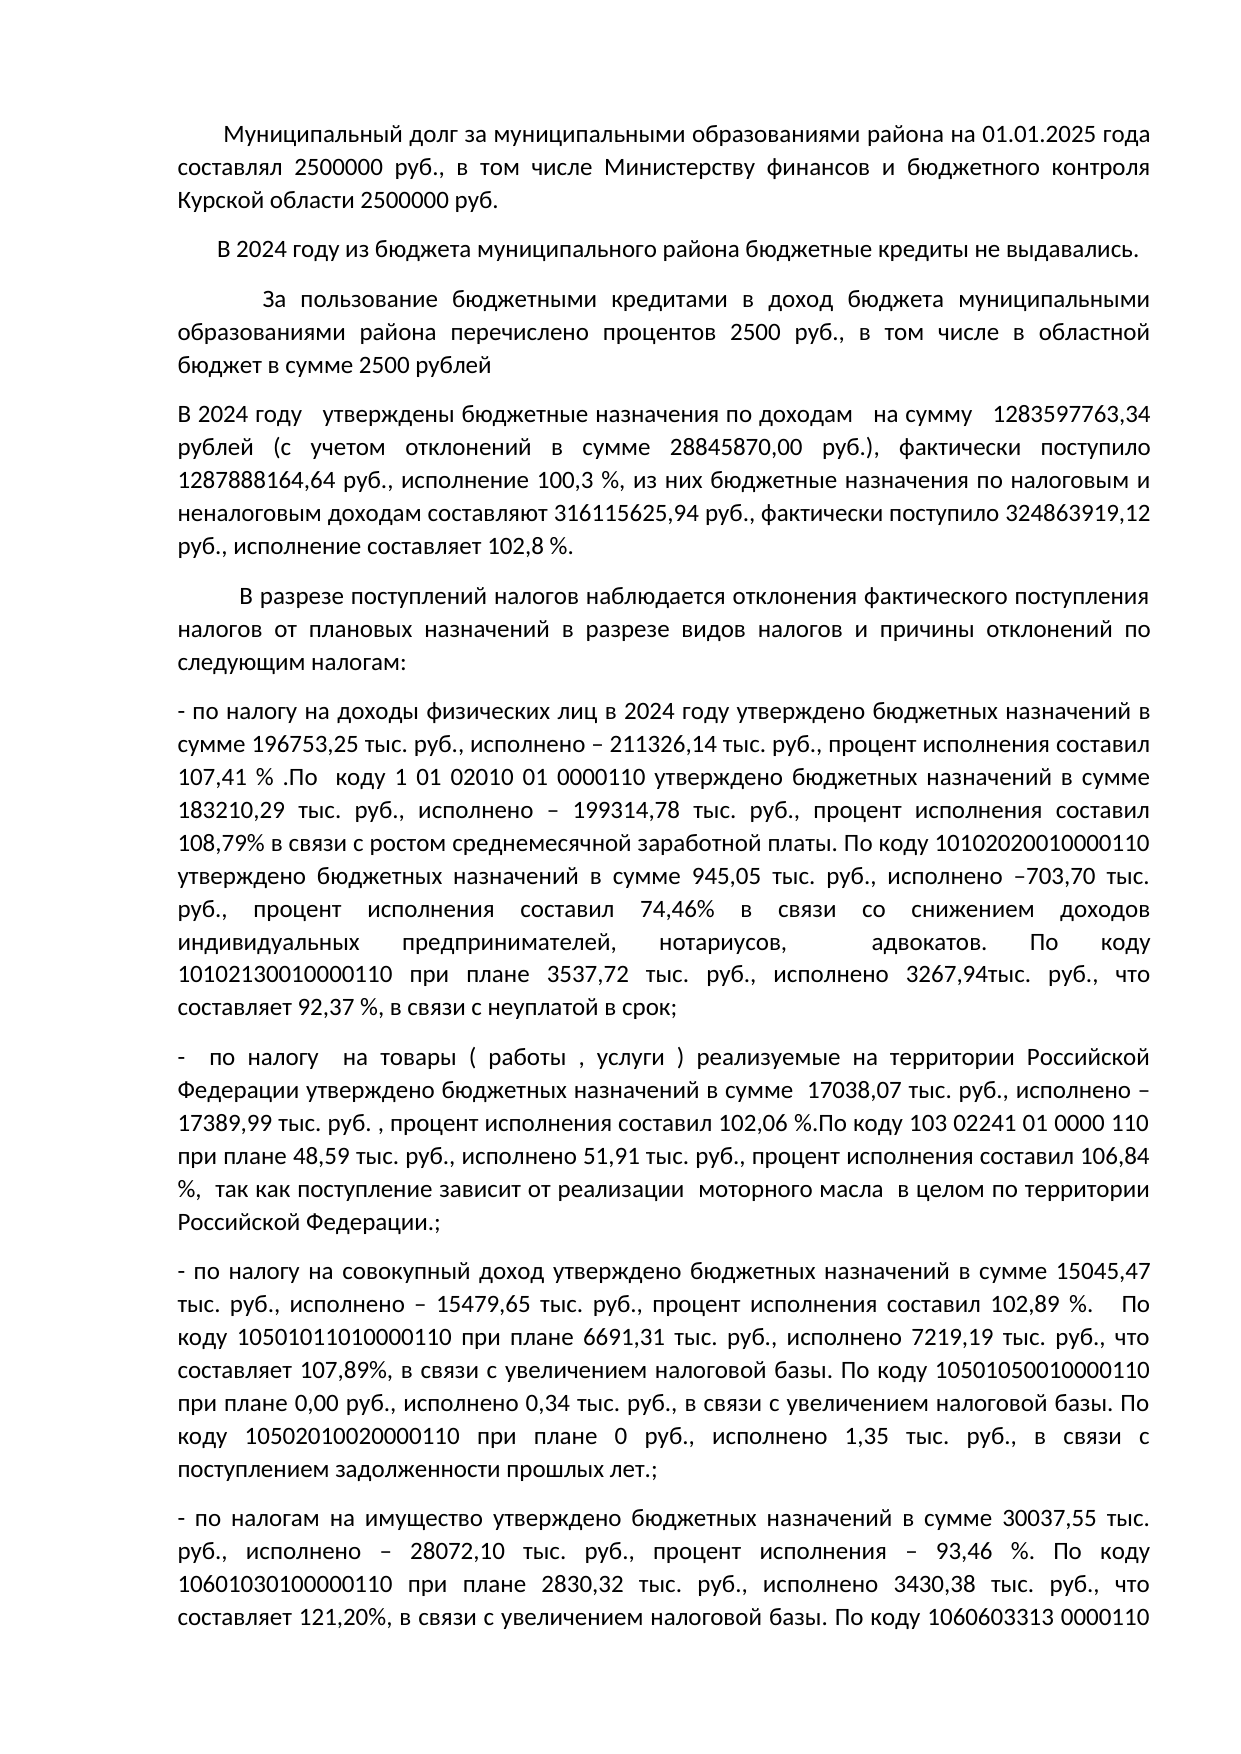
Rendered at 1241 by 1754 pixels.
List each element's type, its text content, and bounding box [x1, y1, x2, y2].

text В 2024 году из бюджета муниципального района бюджетные кредиты не выдавались. [177, 233, 1152, 264]
text - по налогу на совокупный доход утверждено бюджетных назначений в сумме 15045,47 тыс. руб., исполнено – 15479,65 тыс. руб., процент исполнения составил 102,89 %. По коду 10501011010000110 при плане 6691,31 тыс. руб., исполнено 7219,19 тыс. руб., что составляет 107,89%, в связи с увеличением налоговой базы. По коду 10501050010000110 при плане 0,00 руб., исполнено 0,34 тыс. руб., в связи с увеличением налоговой базы. По коду 10502010020000110 при плане 0 руб., исполнено 1,35 тыс. руб., в связи с поступлением задолженности прошлых лет.; [177, 1255, 1152, 1483]
text Муниципальный долг за муниципальными образованиями района на 01.01.2025 года составлял 2500000 руб., в том числе Министерству финансов и бюджетного контроля Курской области 2500000 руб. [177, 118, 1152, 214]
text - по налогу на товары ( работы , услуги ) реализуемые на территории Российской Федерации утверждено бюджетных назначений в сумме 17038,07 тыс. руб., исполнено – 17389,99 тыс. руб. , процент исполнения составил 102,06 %.По коду 103 02241 01 0000 110 при плане 48,59 тыс. руб., исполнено 51,91 тыс. руб., процент исполнения составил 106,84 %, так как поступление зависит от реализации моторного масла в целом по территории Российской Федерации.; [177, 1041, 1152, 1236]
text В 2024 году утверждены бюджетные назначения по доходам на сумму 1283597763,34 рублей (с учетом отклонений в сумме 28845870,00 руб.), фактически поступило 1287888164,64 руб., исполнение 100,3 %, из них бюджетные назначения по налоговым и неналоговым доходам составляют 316115625,94 руб., фактически поступило 324863919,12 руб., исполнение составляет 102,8 %. [177, 398, 1152, 561]
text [177, 1502, 1152, 1632]
text В разрезе поступлений налогов наблюдается отклонения фактического поступления налогов от плановых назначений в разрезе видов налогов и причины отклонений по следующим налогам: [177, 580, 1152, 676]
text За пользование бюджетными кредитами в доход бюджета муниципальными образованиями района перечислено процентов 2500 руб., в том числе в областной бюджет в сумме 2500 рублей [177, 283, 1152, 379]
text - по налогу на доходы физических лиц в 2024 году утверждено бюджетных назначений в сумме 196753,25 тыс. руб., исполнено – 211326,14 тыс. руб., процент исполнения составил 107,41 % .По коду 1 01 02010 01 0000110 утверждено бюджетных назначений в сумме 183210,29 тыс. руб., исполнено – 199314,78 тыс. руб., процент исполнения составил 108,79% в связи с ростом среднемесячной заработной платы. По коду 10102020010000110 утверждено бюджетных назначений в сумме 945,05 тыс. руб., исполнено –703,70 тыс. руб., процент исполнения составил 74,46% в связи со снижением доходов индивидуальных предпринимателей, нотариусов, адвокатов. По коду 10102130010000110 при плане 3537,72 тыс. руб., исполнено 3267,94тыс. руб., что составляет 92,37 %, в связи с неуплатой в срок; [177, 695, 1152, 1022]
